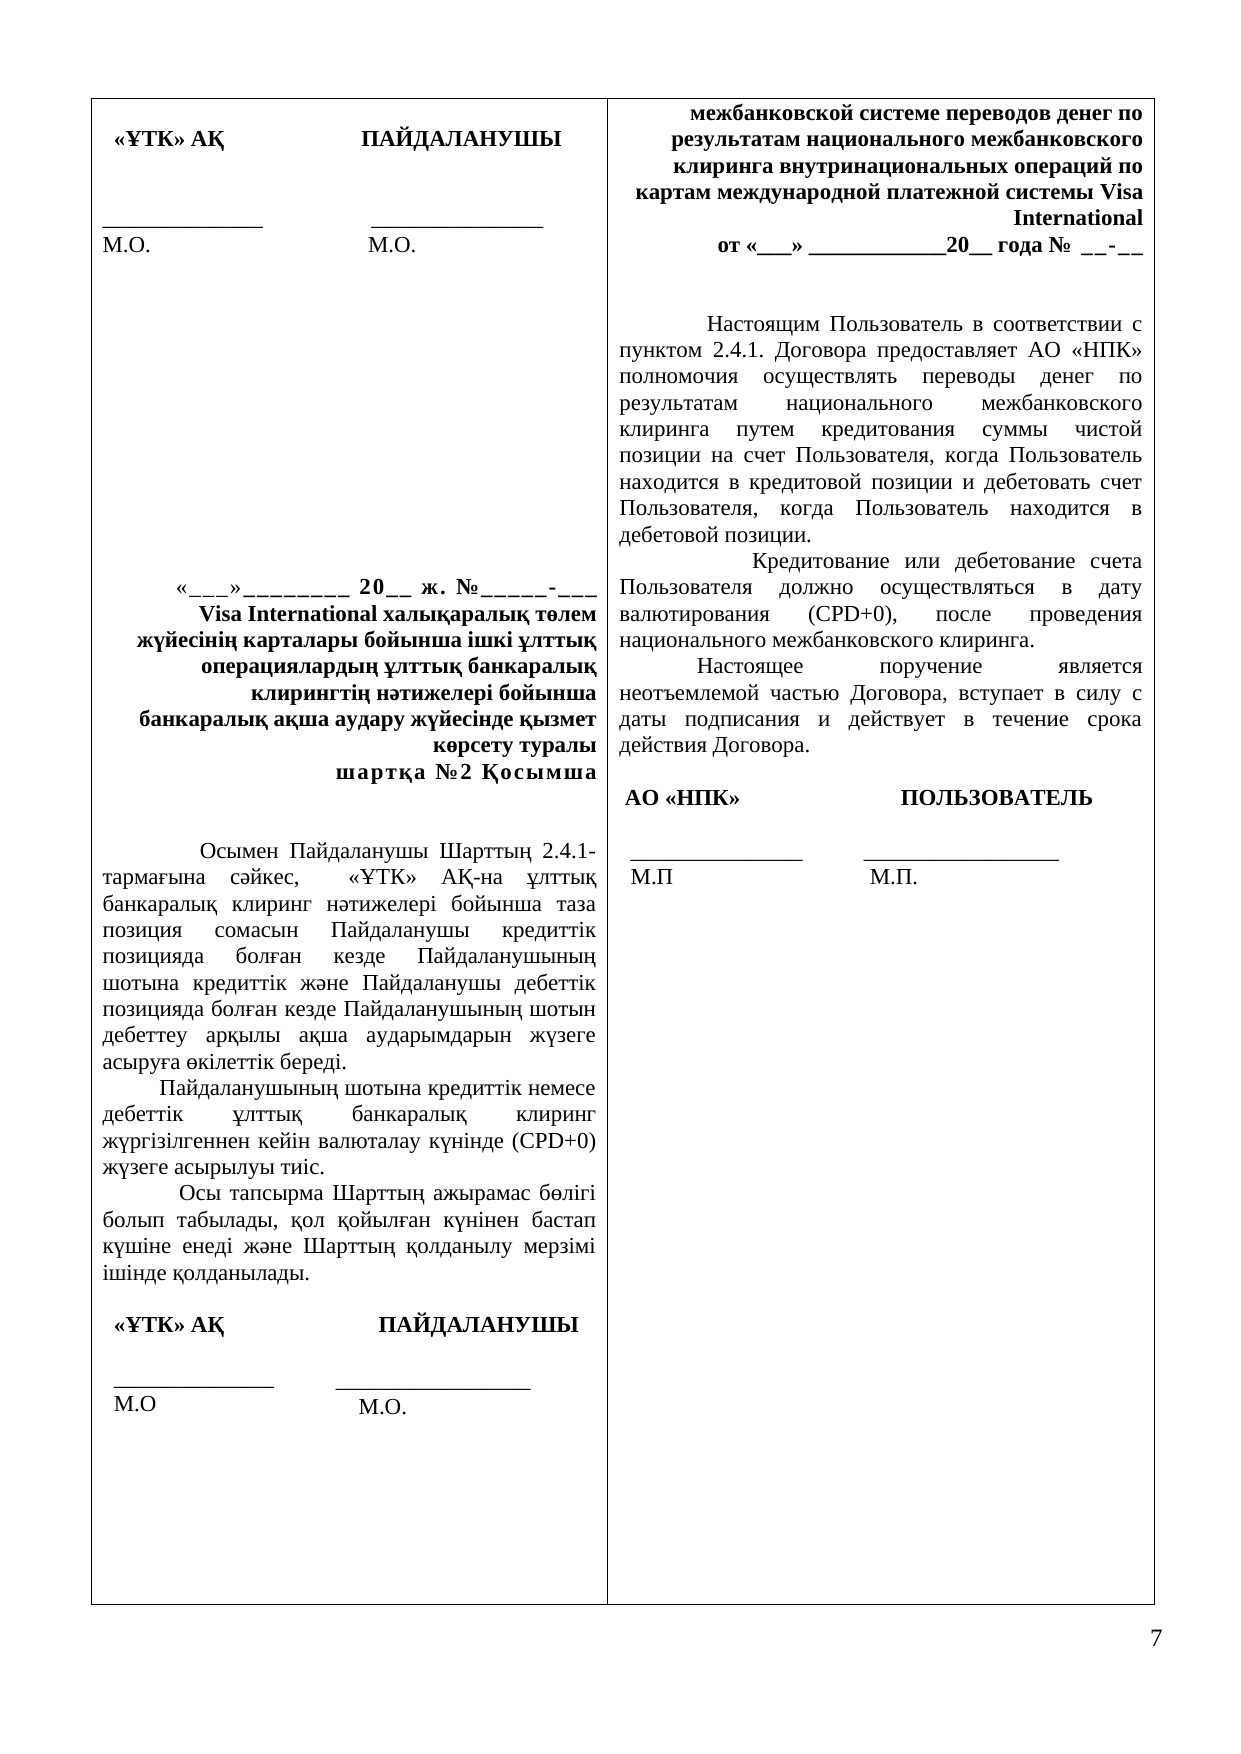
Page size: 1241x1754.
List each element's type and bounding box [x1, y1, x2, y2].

table_header [608, 99, 1154, 1603]
table_header [92, 99, 607, 1603]
